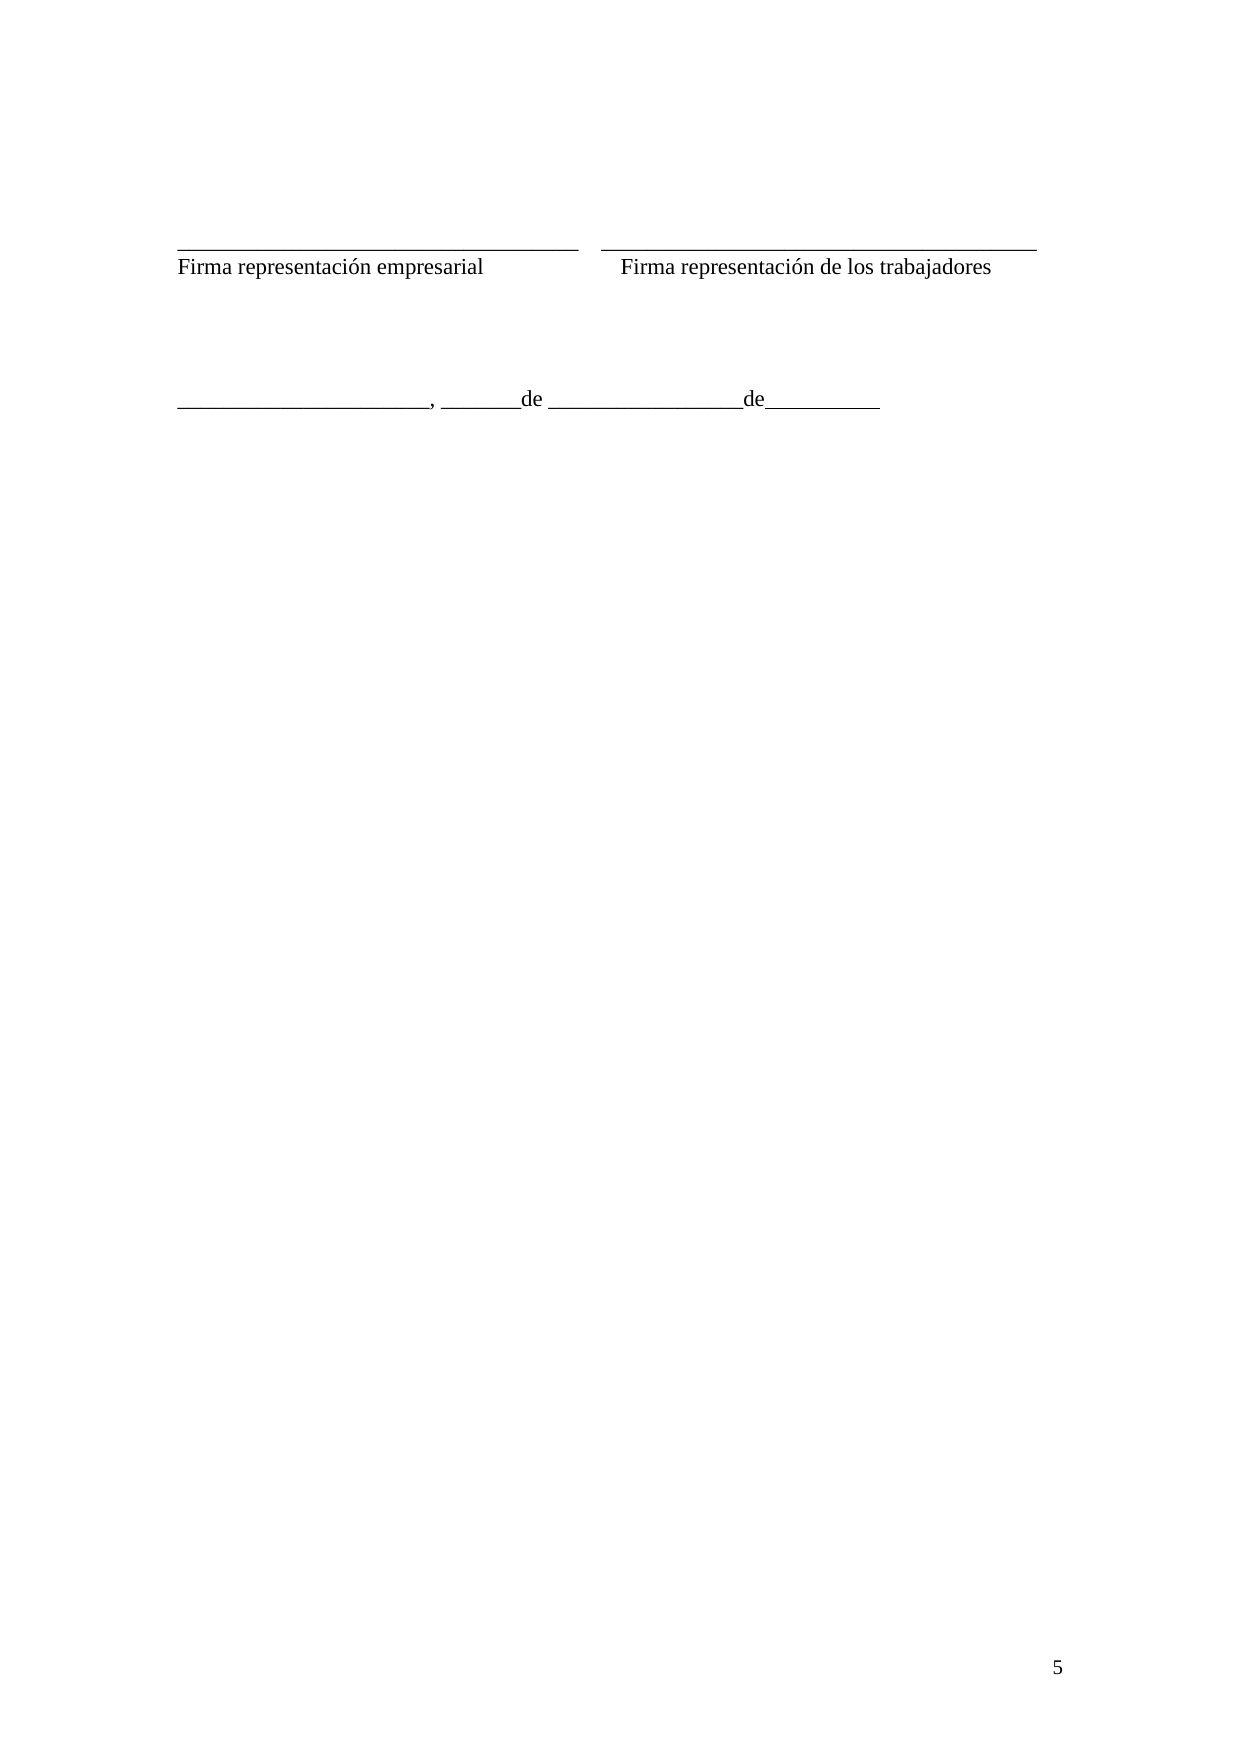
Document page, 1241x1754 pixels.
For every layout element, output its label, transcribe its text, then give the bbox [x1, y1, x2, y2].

text Firma representación empresarial Firma representación de los trabajadores [177, 253, 1063, 279]
text ______________________, _______de _________________de [177, 385, 1063, 411]
text ___________________________________ ______________________________________ [177, 227, 1063, 253]
